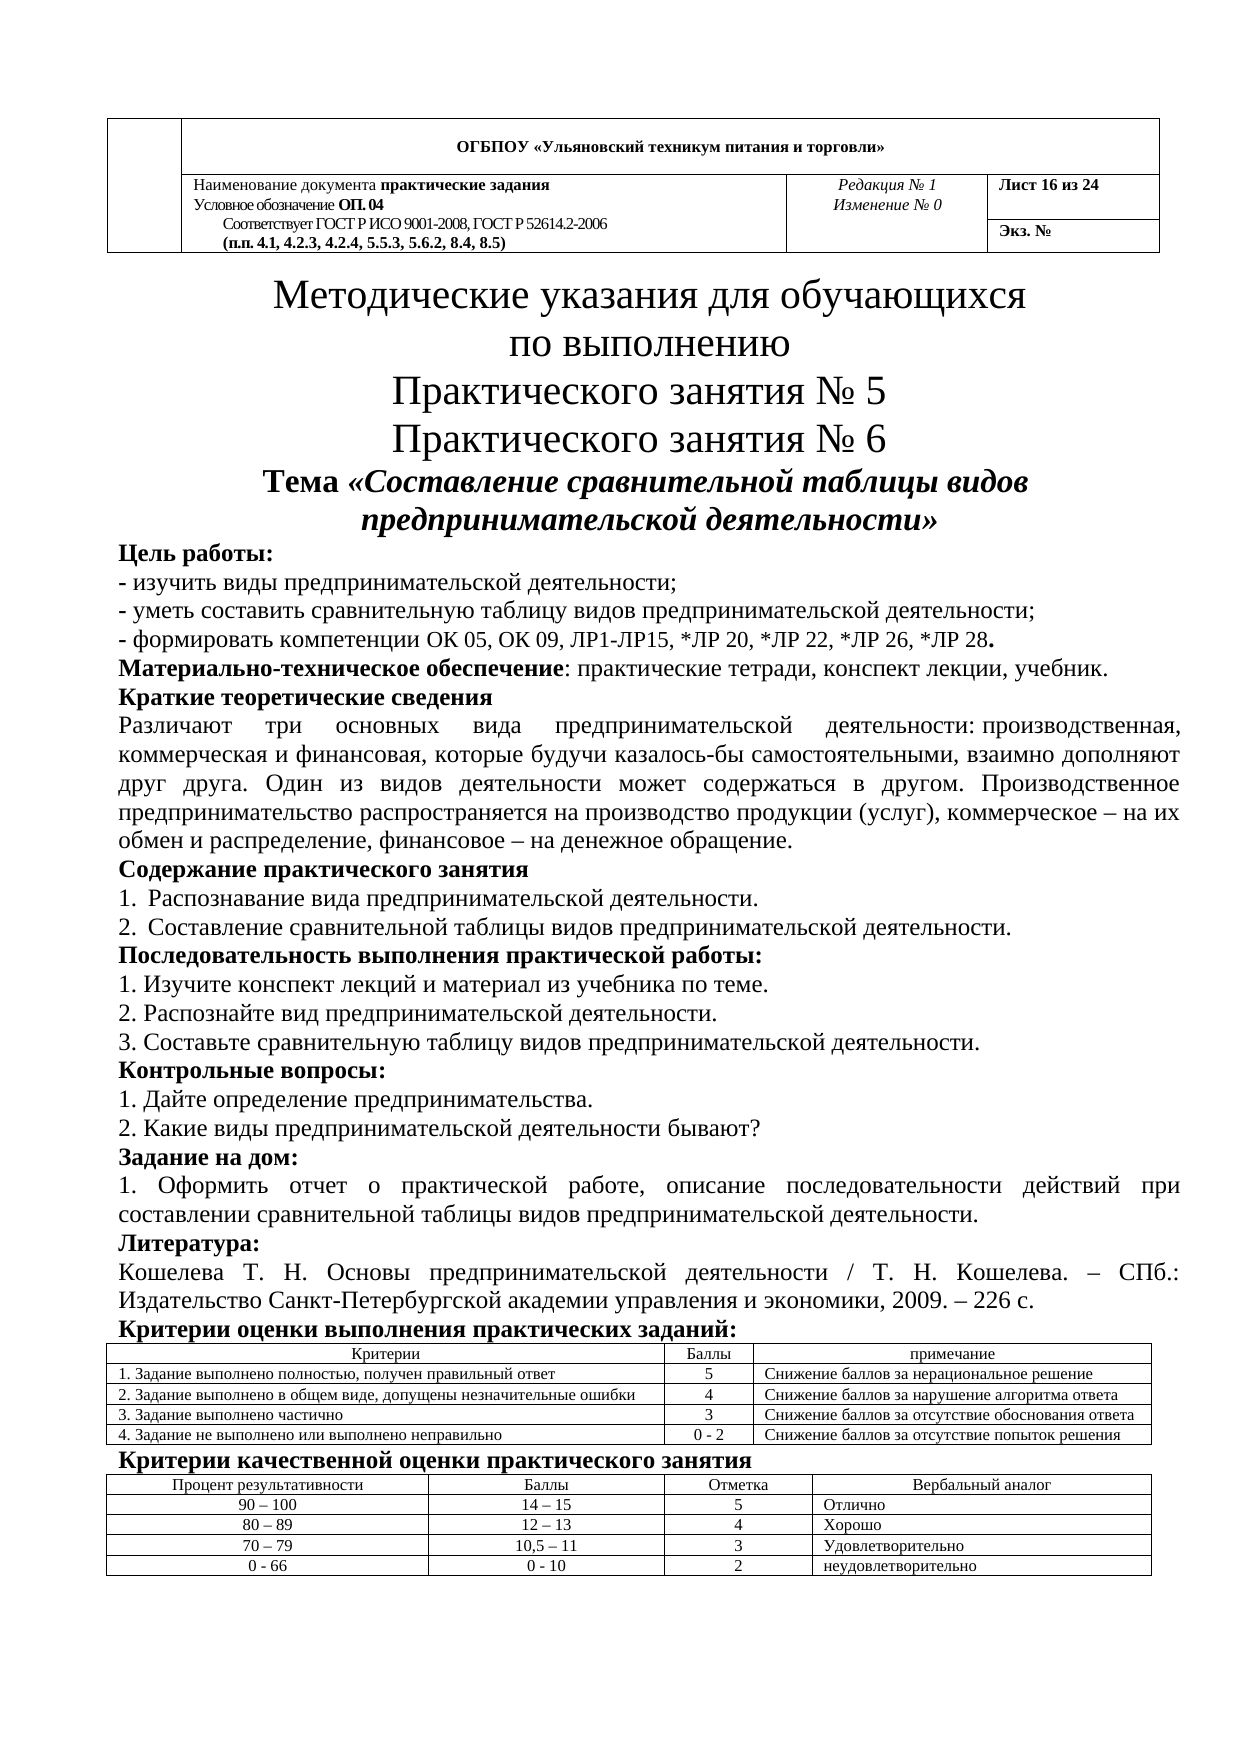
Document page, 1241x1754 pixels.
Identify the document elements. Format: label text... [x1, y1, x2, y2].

table_header примечание [754, 1344, 1151, 1363]
table_cell 90 – 100 [107, 1495, 428, 1514]
table_cell 0 - 2 [665, 1425, 753, 1444]
text 3. Составьте сравнительную таблицу видов предпринимательской деятельности. [118, 1027, 1181, 1055]
table_cell 80 – 89 [107, 1515, 428, 1534]
table_cell Удовлетворительно [813, 1535, 1151, 1554]
text 2. Распознайте вид предпринимательской деятельности. [118, 998, 1181, 1027]
table_cell Наименование документа практические задания Условное обозначение ОП. 04 Соответствует ГОСТ Р ИСО 9001-2008, ГОСТ Р 52614.2-2006 (п.п. 4.1, 4.2.3, 4.2.4, 5.5.3, 5.6.2, 8.4, 8.5) [182, 175, 786, 252]
text Контрольные вопросы: [118, 1055, 1181, 1084]
table_header [108, 119, 181, 252]
text Кошелева Т. Н. Основы предпринимательской деятельности / Т. Н. Кошелева. – СПб.: Издательство Санкт-Петербургской академии управления и экономики, 2009. – 226 с. [118, 1257, 1181, 1314]
table_header Процент результативности [107, 1475, 428, 1494]
table_header ОГБПОУ «Ульяновский техникум питания и торговли» [182, 119, 1159, 174]
table_cell 4 [665, 1515, 812, 1534]
table_cell неудовлетворительно [813, 1556, 1151, 1575]
table_cell Снижение баллов за отсутствие попыток решения [754, 1425, 1151, 1444]
list Составление сравнительной таблицы видов предпринимательской деятельности. [118, 912, 1181, 940]
text Задание на дом: [118, 1142, 1181, 1170]
list Распознавание вида предпринимательской деятельности. [118, 883, 1181, 912]
table_cell 2. Задание выполнено в общем виде, допущены незначительные ошибки [107, 1384, 664, 1403]
table_cell Лист 15 из 36 [988, 175, 1159, 219]
text - изучить виды предпринимательской деятельности; [118, 567, 1181, 595]
table_cell 1. Задание выполнено полностью, получен правильный ответ [107, 1364, 664, 1383]
table_cell 0 - 10 [429, 1556, 664, 1575]
text по выполнению [118, 317, 1181, 365]
table_header Критерии [107, 1344, 664, 1363]
table_cell 5 [665, 1364, 753, 1383]
table_header Баллы [429, 1475, 664, 1494]
table_cell 14 – 15 [429, 1495, 664, 1514]
table_cell 4. Задание не выполнено или выполнено неправильно [107, 1425, 664, 1444]
table_cell Отлично [813, 1495, 1151, 1514]
table_header Отметка [665, 1475, 812, 1494]
text 1. Изучите конспект лекций и материал из учебника по теме. [118, 969, 1181, 998]
text Методические указания для обучающихся [118, 269, 1181, 317]
table_header Баллы [665, 1344, 753, 1363]
text Цель работы: [118, 538, 1181, 567]
text - формировать компетенции ОК 05, ОК 09, ЛР1-ЛР15, *ЛР 20, *ЛР 22, *ЛР 26, *ЛР 28. [118, 624, 1181, 653]
table_cell Снижение баллов за нерациональное решение [754, 1364, 1151, 1383]
table_cell 2 [665, 1556, 812, 1575]
table_cell Экз. № [988, 220, 1159, 252]
text Литература: [118, 1228, 1181, 1257]
table_cell 3 [665, 1535, 812, 1554]
table_cell 3. Задание выполнено частично [107, 1405, 664, 1424]
table_cell Снижение баллов за нарушение алгоритма ответа [754, 1384, 1151, 1403]
table_cell 4 [665, 1384, 753, 1403]
text Критерии качественной оценки практического занятия [118, 1445, 1181, 1474]
table_cell Хорошо [813, 1515, 1151, 1534]
text Содержание практического занятия [118, 854, 1181, 883]
text Тема «Составление сравнительной таблицы видов предпринимательской деятельности» [118, 461, 1181, 538]
text Материально-техническое обеспечение: практические тетради, конспект лекции, учебник. [118, 653, 1181, 682]
text 1. Дайте определение предпринимательства. [118, 1084, 1181, 1113]
text - уметь составить сравнительную таблицу видов предпринимательской деятельности; [118, 595, 1181, 624]
table_cell 3 [665, 1405, 753, 1424]
table_cell 12 – 13 [429, 1515, 664, 1534]
text Различают три основных вида предпринимательской деятельности: производственная, коммерческая и финансовая, которые будучи казалось-бы самостоятельными, взаимно дополняют друг друга. Один из видов деятельности может содержаться в другом. Производственное предпринимательство распространяется на производство продукции (услуг), коммерческое – на их обмен и распределение, финансовое – на денежное обращение. [118, 710, 1181, 854]
table_cell 70 – 79 [107, 1535, 428, 1554]
text Краткие теоретические сведения [118, 682, 1181, 710]
text 2. Какие виды предпринимательской деятельности бывают? [118, 1113, 1181, 1142]
table_header Вербальный аналог [813, 1475, 1151, 1494]
table_cell 10,5 – 11 [429, 1535, 664, 1554]
text Критерии оценки выполнения практических заданий: [118, 1314, 1181, 1343]
table_cell Снижение баллов за отсутствие обоснования ответа [754, 1405, 1151, 1424]
table_cell 0 - 66 [107, 1556, 428, 1575]
table_cell 5 [665, 1495, 812, 1514]
text Последовательность выполнения практической работы: [118, 940, 1181, 969]
text 1. Оформить отчет о практической работе, описание последовательности действий при составлении сравнительной таблицы видов предпринимательской деятельности. [118, 1170, 1181, 1228]
table_cell Редакция № 1 Изменение № 0 [787, 175, 987, 252]
